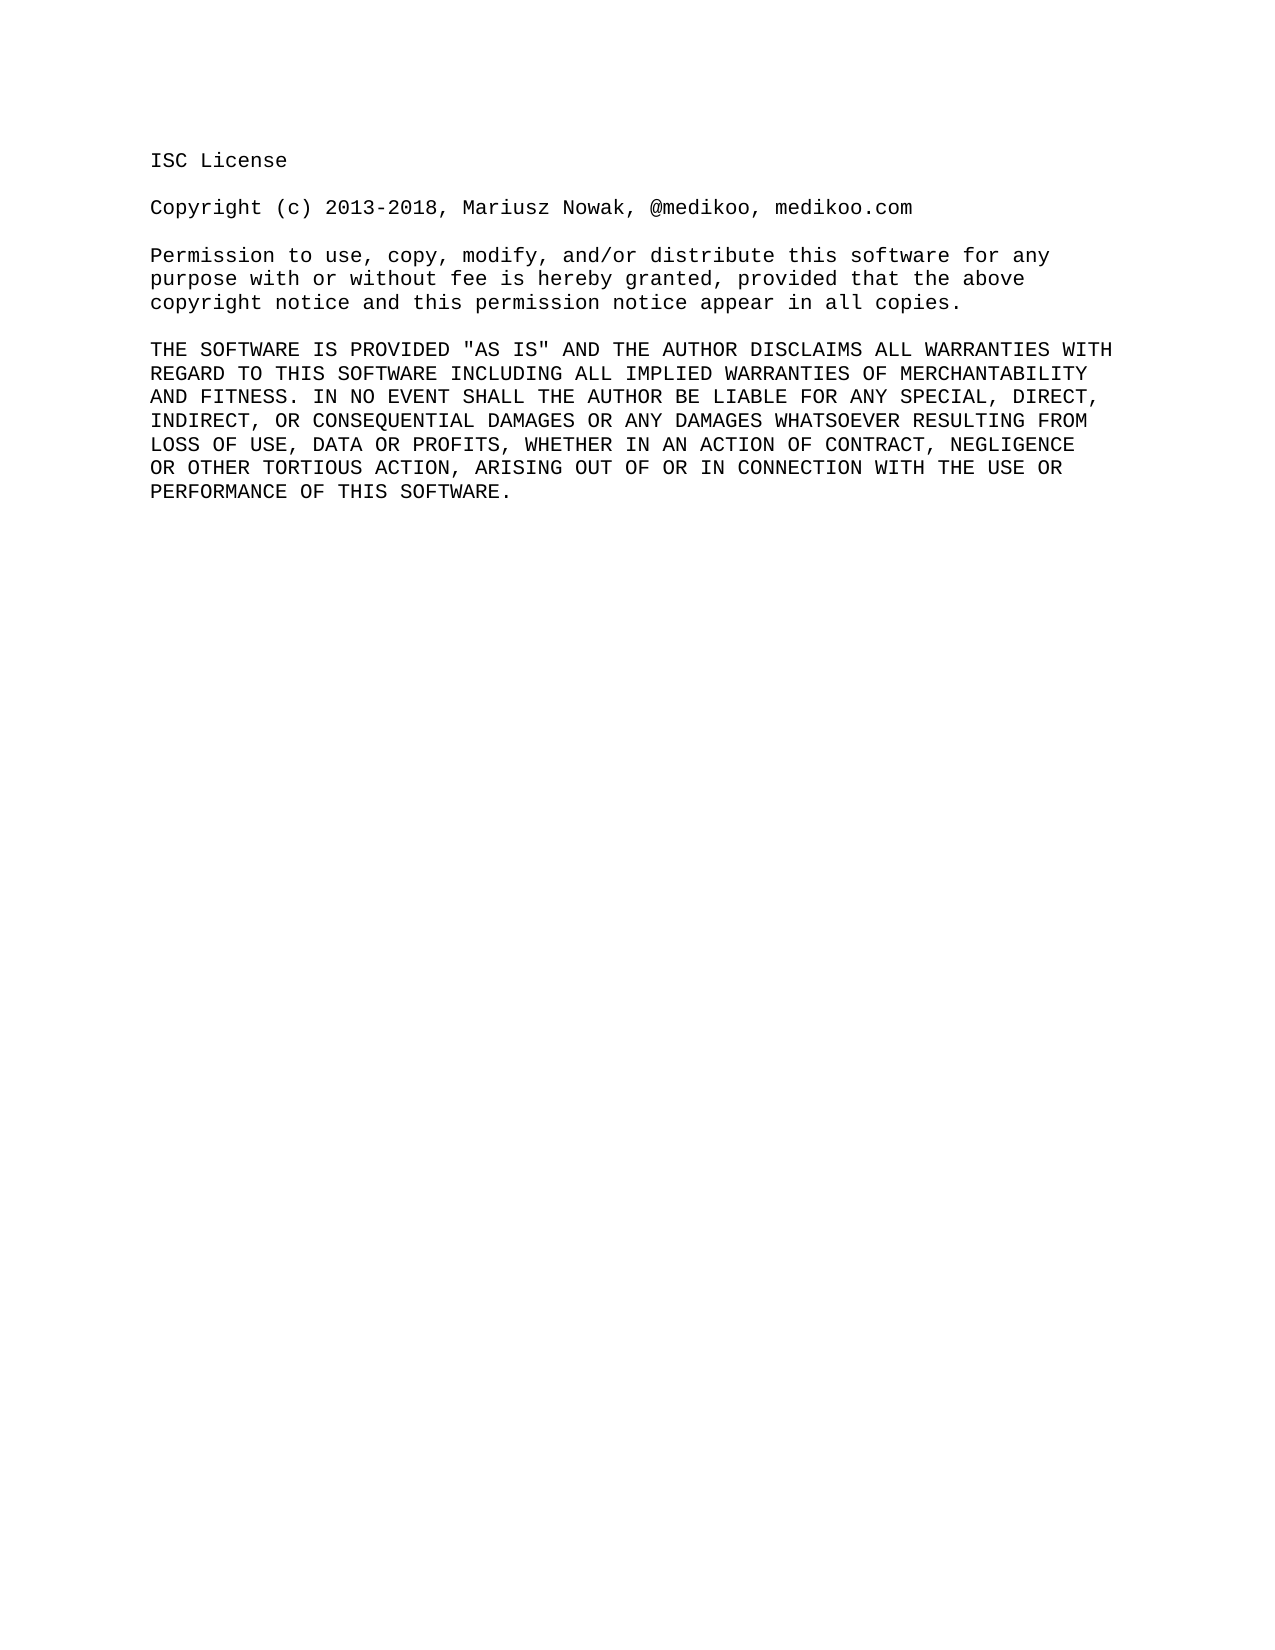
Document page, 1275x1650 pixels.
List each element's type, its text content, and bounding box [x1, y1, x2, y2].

text INDIRECT, OR CONSEQUENTIAL DAMAGES OR ANY DAMAGES WHATSOEVER RESULTING FROM [150, 410, 1125, 434]
text ISC License [150, 150, 1125, 174]
text purpose with or without fee is hereby granted, provided that the above [150, 268, 1125, 292]
text OR OTHER TORTIOUS ACTION, ARISING OUT OF OR IN CONNECTION WITH THE USE OR [150, 457, 1125, 481]
text AND FITNESS. IN NO EVENT SHALL THE AUTHOR BE LIABLE FOR ANY SPECIAL, DIRECT, [150, 386, 1125, 410]
text copyright notice and this permission notice appear in all copies. [150, 292, 1125, 316]
text THE SOFTWARE IS PROVIDED "AS IS" AND THE AUTHOR DISCLAIMS ALL WARRANTIES WITH [150, 339, 1125, 363]
text LOSS OF USE, DATA OR PROFITS, WHETHER IN AN ACTION OF CONTRACT, NEGLIGENCE [150, 434, 1125, 457]
text PERFORMANCE OF THIS SOFTWARE. [150, 481, 1125, 505]
text REGARD TO THIS SOFTWARE INCLUDING ALL IMPLIED WARRANTIES OF MERCHANTABILITY [150, 363, 1125, 386]
text Permission to use, copy, modify, and/or distribute this software for any [150, 244, 1125, 268]
text Copyright (c) 2013-2018, Mariusz Nowak, @medikoo, medikoo.com [150, 197, 1125, 221]
